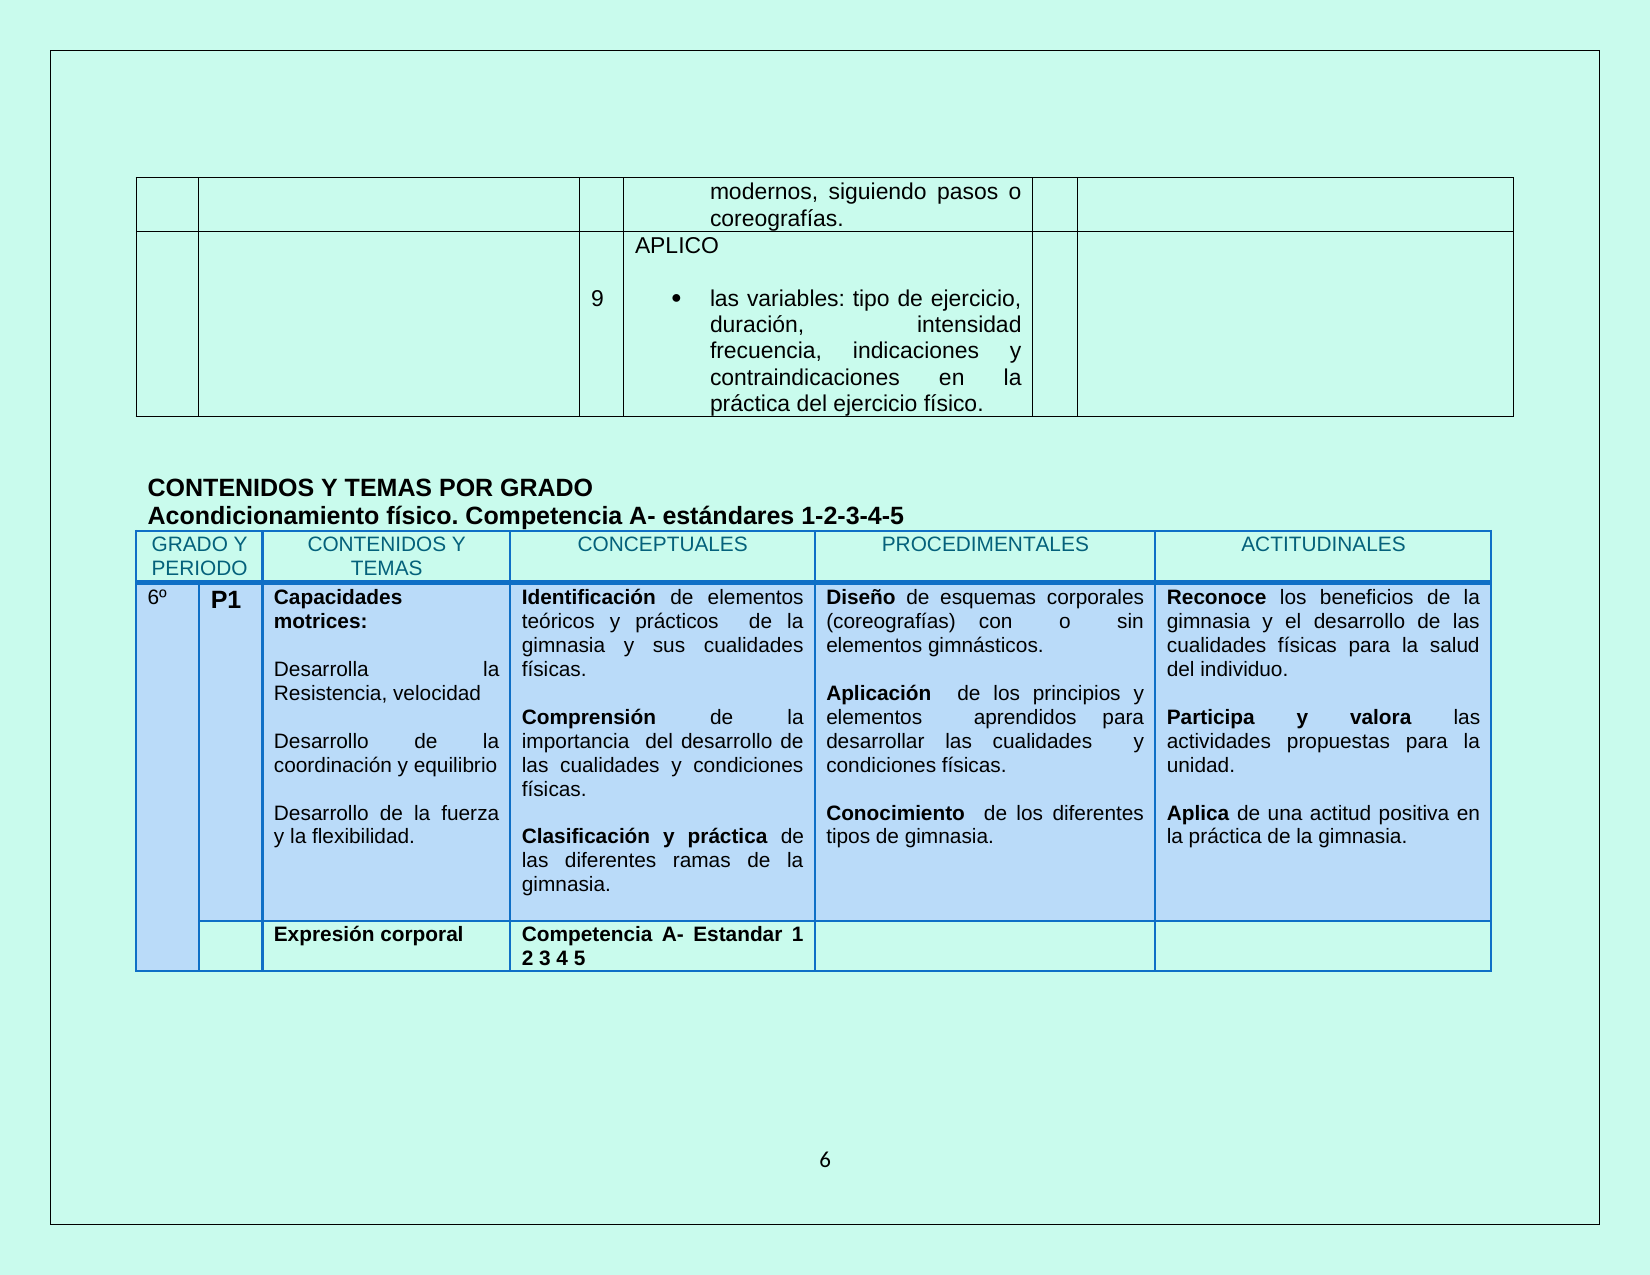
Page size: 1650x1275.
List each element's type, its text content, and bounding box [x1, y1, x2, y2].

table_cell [624, 178, 1032, 231]
table_cell [199, 178, 579, 231]
table_cell [200, 922, 261, 970]
table_cell Identificación de elementos teóricos y prácticos de la gimnasia y sus cualidades físicas. Comprensión de la importancia del desarrollo de las cualidades y condiciones físicas. Clasificación y práctica de las diferentes ramas de la gimnasia. [511, 585, 814, 920]
text Acondicionamiento físico. Competencia A- estándares 1-2-3-4-5 [147, 501, 1502, 530]
table_header CONTENIDOS Y TEMAS [264, 532, 509, 580]
table_cell [199, 232, 579, 416]
table_cell [137, 232, 198, 416]
table_cell [1033, 232, 1077, 416]
table_cell [137, 178, 198, 231]
table_header CONCEPTUALES [511, 532, 814, 580]
table_cell [1033, 178, 1077, 231]
table_cell Reconoce los beneficios de la gimnasia y el desarrollo de las cualidades físicas para la salud del individuo. Participa y valora las actividades propuestas para la unidad. Aplica de una actitud positiva en la práctica de la gimnasia. [1156, 585, 1490, 920]
table_cell Capacidades motrices: Desarrolla la Resistencia, velocidad Desarrollo de la coordinación y equilibrio Desarrollo de la fuerza y la flexibilidad. [264, 585, 509, 920]
table_cell 8 [580, 178, 623, 231]
table_cell Expresión corporal [264, 922, 509, 970]
table_cell [816, 922, 1154, 970]
table_cell Competencia A- Estandar 1 2 3 4 5 [511, 922, 814, 970]
table_cell [1156, 922, 1490, 970]
text CONTENIDOS Y TEMAS POR GRADO [147, 472, 1502, 501]
table_header GRADO Y PERIODO [137, 532, 261, 580]
table_header ACTITUDINALES [1156, 532, 1490, 580]
table_cell [1078, 232, 1513, 416]
table_header PROCEDIMENTALES [816, 532, 1154, 580]
table_cell 9 [580, 232, 623, 416]
table_cell 6º [137, 585, 198, 970]
table_cell Diseño de esquemas corporales (coreografías) con o sin elementos gimnásticos. Aplicación de los principios y elementos aprendidos para desarrollar las cualidades y condiciones físicas. Conocimiento de los diferentes tipos de gimnasia. [816, 585, 1154, 920]
table_cell APLICO las variables: tipo de ejercicio, duración, intensidad frecuencia, indicaciones y contraindicaciones en la práctica del ejercicio físico. [624, 232, 1032, 416]
table_cell [1078, 178, 1513, 231]
table_cell P1 [200, 585, 261, 920]
